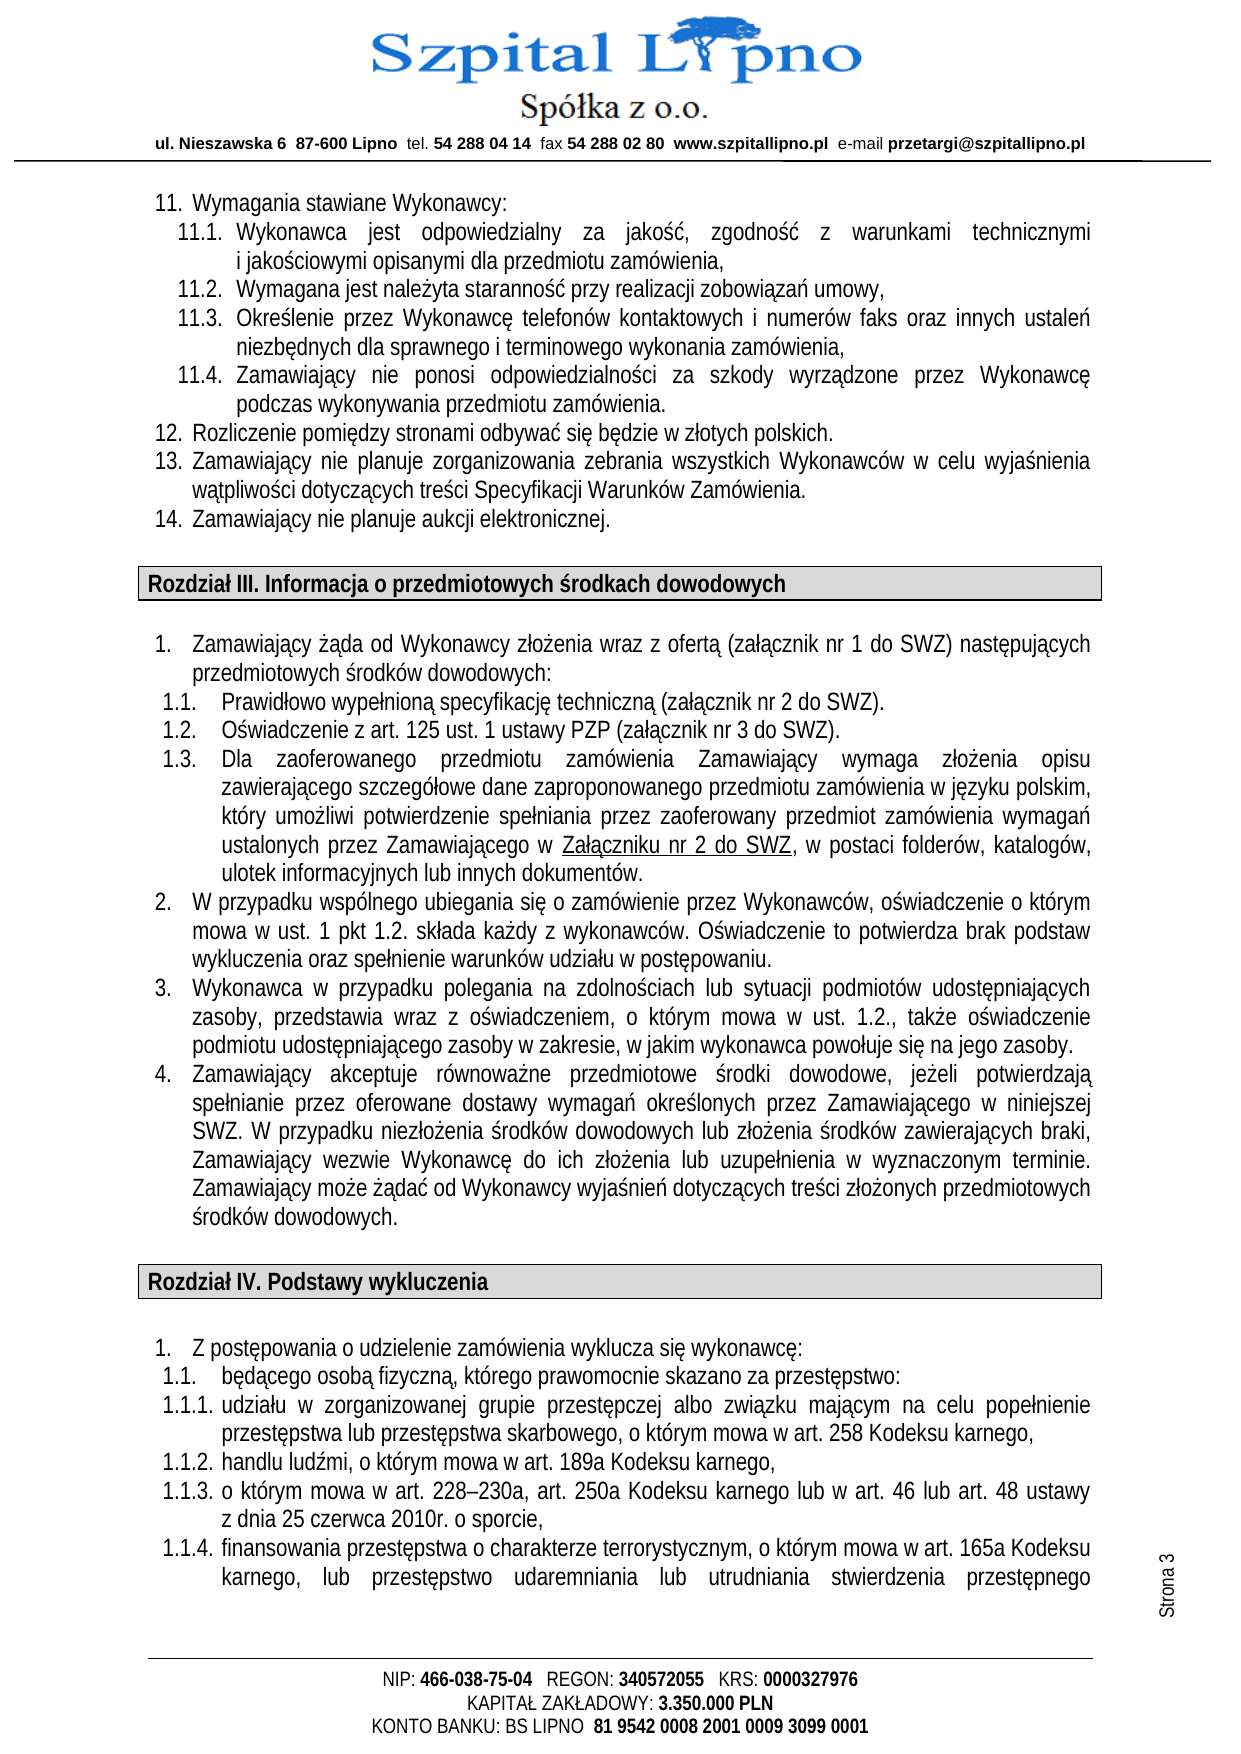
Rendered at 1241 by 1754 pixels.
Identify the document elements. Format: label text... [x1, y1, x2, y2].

list Zamawiający akceptuje równoważne przedmiotowe środki dowodowe, jeżeli potwierdzają spełnianie przez oferowane dostawy wymagań określonych przez Zamawiającego w niniejszej SWZ. W przypadku niezłożenia środków dowodowych lub złożenia środków zawierających braki, Zamawiający wezwie Wykonawcę do ich złożenia lub uzupełnienia w wyznaczonym terminie. Zamawiający może żądać od Wykonawcy wyjaśnień dotyczących treści złożonych przedmiotowych środków dowodowych. [154, 1059, 1093, 1231]
list handlu ludźmi, o którym mowa w art. 189a Kodeksu karnego, [162, 1447, 1093, 1476]
list udziału w zorganizowanej grupie przestępczej albo związku mającym na celu popełnienie przestępstwa lub przestępstwa skarbowego, o którym mowa w art. 258 Kodeksu karnego, [162, 1390, 1093, 1447]
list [162, 1533, 1093, 1590]
list Zamawiający nie planuje zorganizowania zebrania wszystkich Wykonawców w celu wyjaśnienia wątpliwości dotyczących treści Specyfikacji Warunków Zamówienia. [154, 446, 1093, 503]
list Dla zaoferowanego przedmiotu zamówienia Zamawiający wymaga złożenia opisu zawierającego szczegółowe dane zaproponowanego przedmiotu zamówienia w języku polskim, który umożliwi potwierdzenie spełniania przez zaoferowany przedmiot zamówienia wymagań ustalonych przez Zamawiającego w Załączniku nr 2 do SWZ, w postaci folderów, katalogów, ulotek informacyjnych lub innych dokumentów. [162, 744, 1093, 887]
list Zamawiający nie planuje aukcji elektronicznej. [154, 503, 1093, 532]
list Wymagania stawiane Wykonawcy: [154, 188, 1093, 217]
list Określenie przez Wykonawcę telefonów kontaktowych i numerów faks oraz innych ustaleń niezbędnych dla sprawnego i terminowego wykonania zamówienia, [177, 303, 1093, 360]
list W przypadku wspólnego ubiegania się o zamówienie przez Wykonawców, oświadczenie o którym mowa w ust. 1 pkt 1.2. składa każdy z wykonawców. Oświadczenie to potwierdza brak podstaw wykluczenia oraz spełnienie warunków udziału w postępowaniu. [154, 887, 1093, 973]
list Wymagana jest należyta staranność przy realizacji zobowiązań umowy, [177, 274, 1093, 303]
picture [261, 3, 943, 126]
list o którym mowa w art. 228–230a, art. 250a Kodeksu karnego lub w art. 46 lub art. 48 ustawy z dnia 25 czerwca 2010r. o sporcie, [162, 1476, 1093, 1533]
text Rozdział III. Informacja o przedmiotowych środkach dowodowych [139, 567, 1101, 599]
list Prawidłowo wypełnioną specyfikację techniczną (załącznik nr 2 do SWZ). [162, 686, 1093, 715]
list Rozliczenie pomiędzy stronami odbywać się będzie w złotych polskich. [154, 418, 1093, 446]
list będącego osobą fizyczną, którego prawomocnie skazano za przestępstwo: [162, 1361, 1093, 1390]
list Zamawiający nie ponosi odpowiedzialności za szkody wyrządzone przez Wykonawcę podczas wykonywania przedmiotu zamówienia. [177, 360, 1093, 418]
list Oświadczenie z art. 125 ust. 1 ustawy PZP (załącznik nr 3 do SWZ). [162, 715, 1093, 744]
list Z postępowania o udzielenie zamówienia wyklucza się wykonawcę: [154, 1332, 1093, 1361]
text Rozdział IV. Podstawy wykluczenia [139, 1265, 1101, 1298]
list Wykonawca w przypadku polegania na zdolnościach lub sytuacji podmiotów udostępniających zasoby, przedstawia wraz z oświadczeniem, o którym mowa w ust. 1.2., także oświadczenie podmiotu udostępniającego zasoby w zakresie, w jakim wykonawca powołuje się na jego zasoby. [154, 973, 1093, 1059]
list Zamawiający żąda od Wykonawcy złożenia wraz z ofertą (załącznik nr 1 do SWZ) następujących przedmiotowych środków dowodowych: [154, 629, 1093, 686]
list Wykonawca jest odpowiedzialny za jakość, zgodność z warunkami technicznymi i jakościowymi opisanymi dla przedmiotu zamówienia, [177, 217, 1093, 274]
